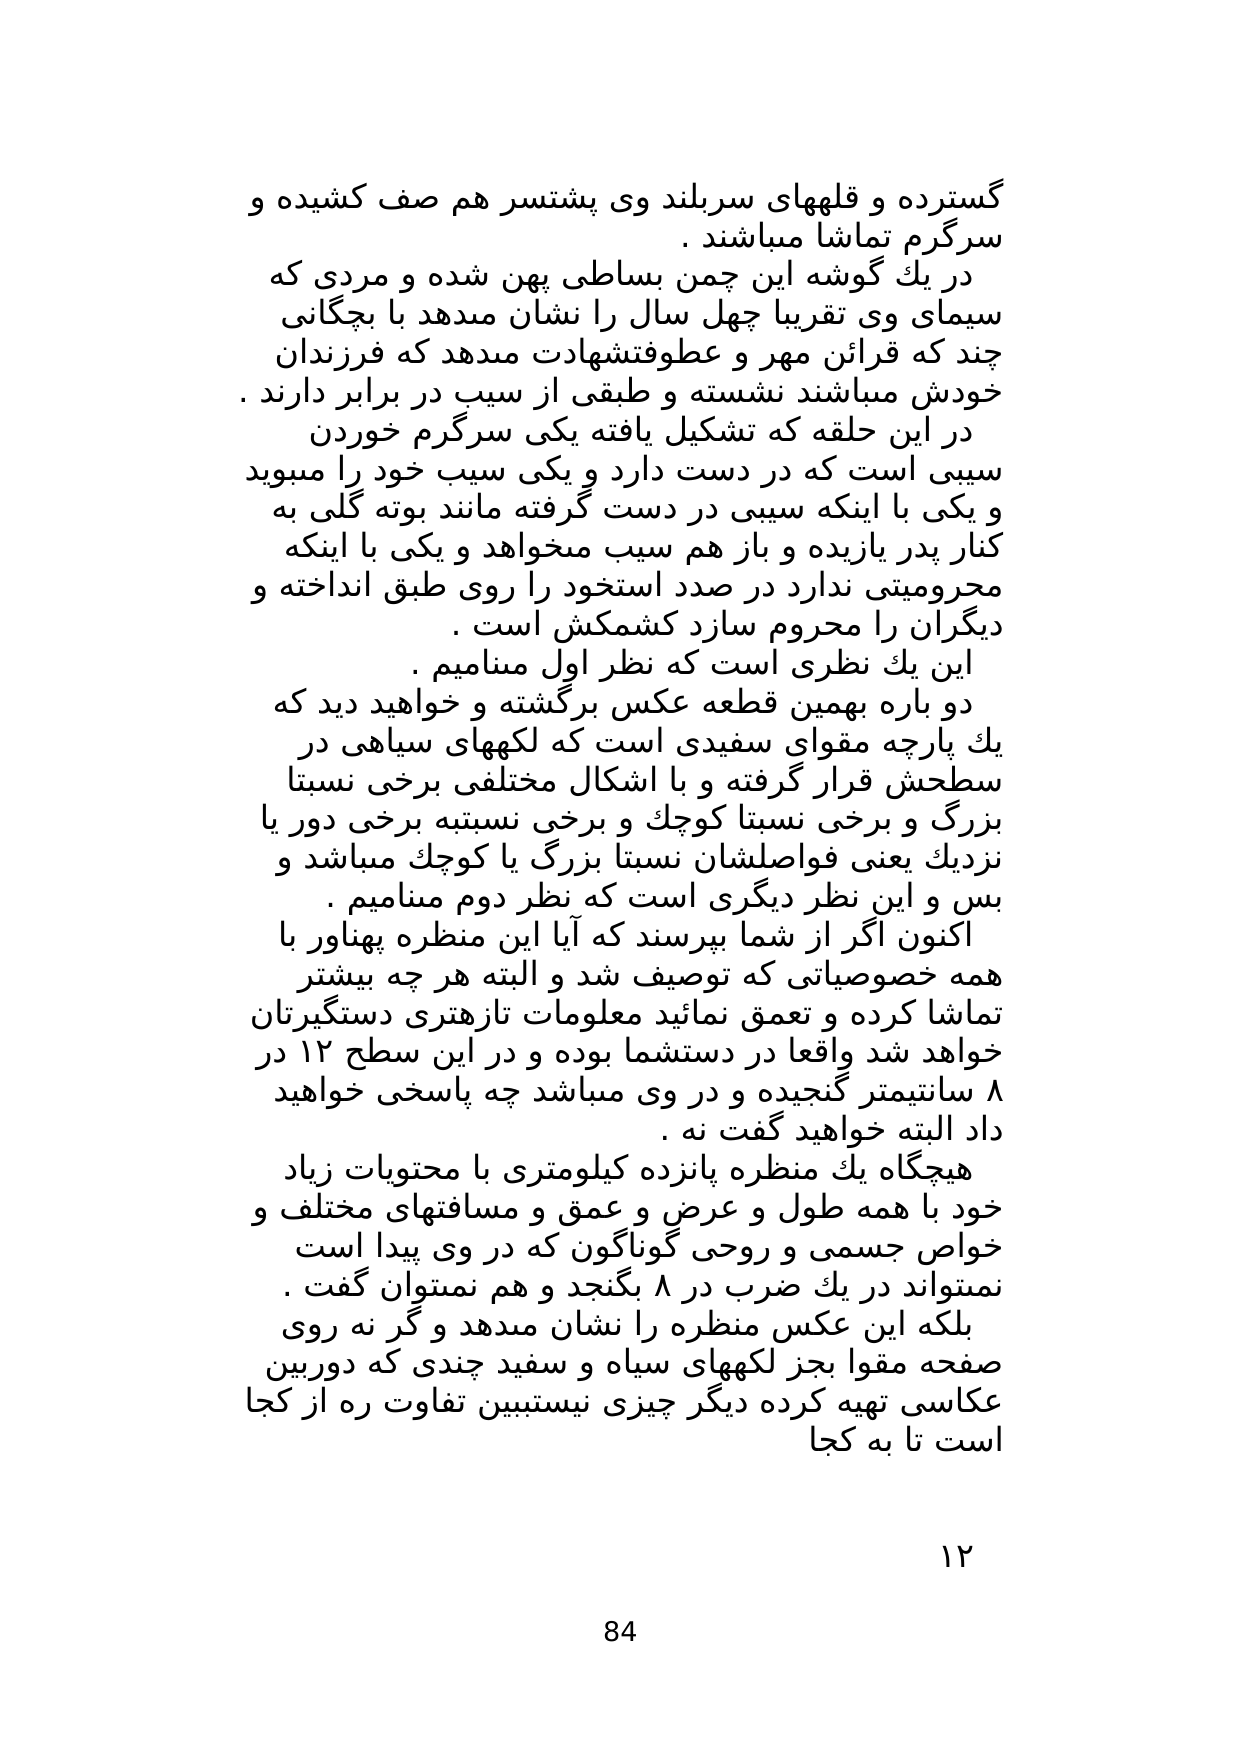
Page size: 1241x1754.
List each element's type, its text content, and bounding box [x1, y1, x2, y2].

text در يك گوشه اين چمن بساطى پهن شده و مردى كه سيماى وى تقريبا چهل سال را نشان مى‏دهد با بچگانى چند كه قرائن مهر و عطوفت‏شهادت مى‏دهد كه فرزندان خودش مى‏باشند نشسته و طبقى از سيب در برابر دارند . [236, 255, 1004, 410]
text اين يك نظرى است كه نظر اول مى‏ناميم . [236, 643, 1004, 682]
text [236, 177, 1004, 255]
text هيچگاه يك منظره پانزده كيلومترى با محتويات زياد خود با همه طول و عرض و عمق و مسافتهاى مختلف و خواص جسمى و روحى گوناگون كه در وى پيدا است نمى‏تواند در يك ضرب در ٨ بگنجد و هم نمى‏توان گفت . [236, 1148, 1004, 1304]
text اكنون اگر از شما بپرسند كه آيا اين منظره پهناور با همه خصوصياتى كه توصيف شد و البته هر چه بيشتر تماشا كرده و تعمق نمائيد معلومات تازه‏ترى دستگيرتان خواهد شد واقعا در دست‏شما بوده و در اين سطح ١٢ در ٨ سانتيمتر گنجيده و در وى مى‏باشد چه پاسخى خواهيد داد البته خواهيد گفت نه . [236, 915, 1004, 1148]
text در اين حلقه كه تشكيل يافته يكى سرگرم خوردن سيبى است كه در دست دارد و يكى سيب خود را مى‏بويد و يكى با اينكه سيبى در دست گرفته مانند بوته گلى به كنار پدر يازيده و باز هم سيب مى‏خواهد و يكى با اينكه محروميتى ندارد در صدد است‏خود را روى طبق انداخته و ديگران را محروم سازد كشمكش است . [236, 410, 1004, 643]
text ۱۲ [236, 1536, 1004, 1575]
text بلكه اين عكس منظره را نشان مى‏دهد و گر نه روى صفحه مقوا بجز لكه‏هاى سياه و سفيد چندى كه دوربين عكاسى تهيه كرده ديگر چيزى نيست‏ببين تفاوت ره از كجا است تا به كجا [236, 1304, 1004, 1459]
text دو باره بهمين قطعه عكس برگشته و خواهيد ديد كه يك پارچه مقواى سفيدى است كه لكه‏هاى سياهى در سطحش قرار گرفته و با اشكال مختلفى برخى نسبتا بزرگ و برخى نسبتا كوچك و برخى نسبت‏به برخى دور يا نزديك يعنى فواصلشان نسبتا بزرگ يا كوچك مى‏باشد و بس و اين نظر ديگرى است كه نظر دوم مى‏ناميم . [236, 682, 1004, 915]
